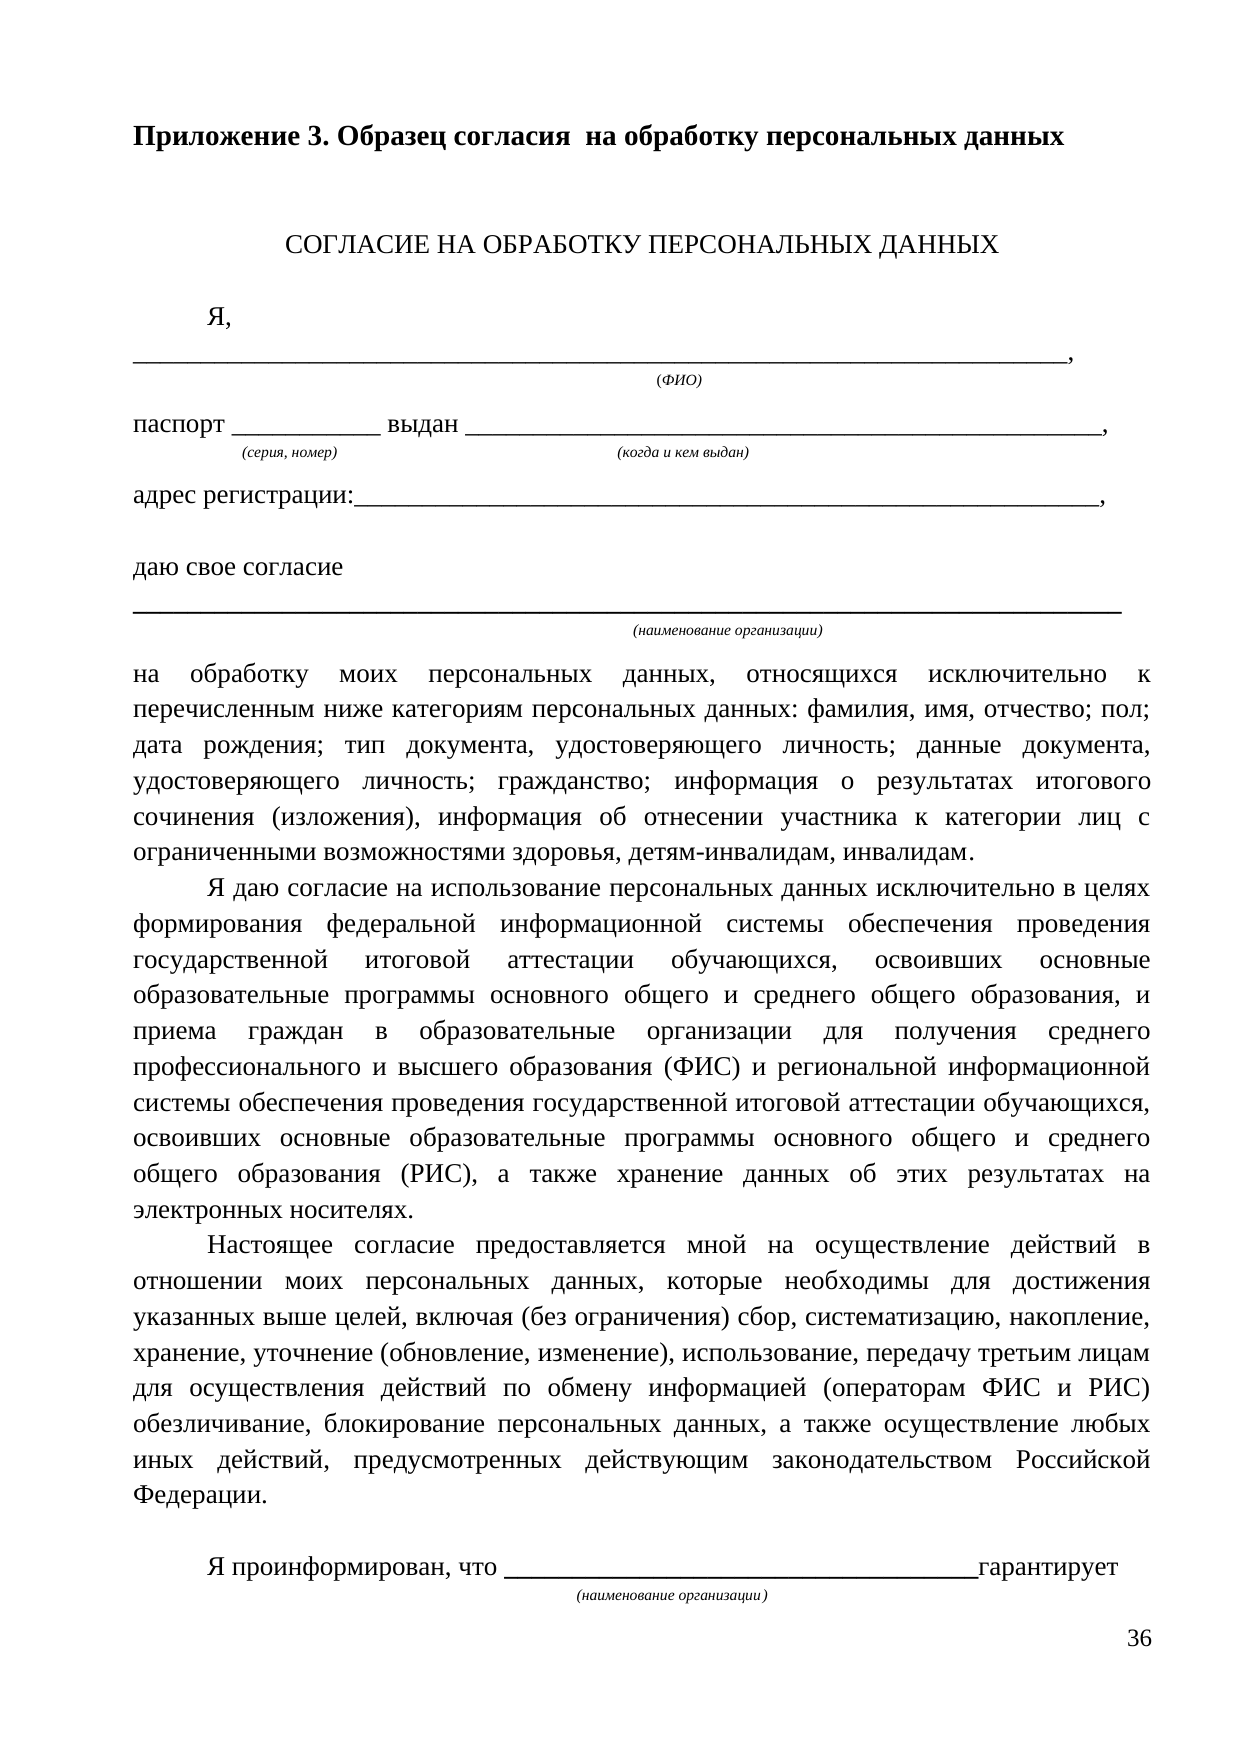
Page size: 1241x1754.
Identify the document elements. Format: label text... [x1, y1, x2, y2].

text Я, _____________________________________________________________________, [133, 299, 1152, 366]
text (наименование организации) [133, 621, 1152, 652]
text СОГЛАСИЕ НА ОБРАБОТКУ ПЕРСОНАЛЬНЫХ ДАННЫХ [133, 228, 1152, 259]
subtitle Приложение 3. Образец согласия на обработку персональных данных [133, 118, 1152, 152]
text (ФИО) [133, 371, 1152, 402]
text даю свое согласие _________________________________________________________________________ [133, 550, 1152, 617]
text Я даю согласие на использование персональных данных исключительно в целях формирования федеральной информационной системы обеспечения проведения государственной итоговой аттестации обучающихся, освоивших основные образовательные программы основного общего и среднего общего образования, и приема граждан в образовательные организации для получения среднего профессионального и высшего образования (ФИС) и региональной информационной системы обеспечения проведения государственной итоговой аттестации обучающихся, освоивших основные образовательные программы основного общего и среднего общего образования (РИС), а также хранение данных об этих результатах на электронных носителях. [133, 871, 1152, 1224]
text на обработку моих персональных данных, относящихся исключительно к перечисленным ниже категориям персональных данных: фамилия, имя, отчество; пол; дата рождения; тип документа, удостоверяющего личность; данные документа, удостоверяющего личность; гражданство; информация о результатах итогового сочинения (изложения), информация об отнесении участника к категории лиц с ограниченными возможностями здоровья, детям-инвалидам, инвалидам. [133, 657, 1152, 867]
text Я проинформирован, что ___________________________________гарантирует [133, 1550, 1152, 1581]
text паспорт ___________ выдан _______________________________________________, [133, 407, 1152, 438]
text (наименование организации) [133, 1586, 1152, 1617]
text (серия, номер) (когда и кем выдан) [133, 442, 1152, 474]
text Настоящее согласие предоставляется мной на осуществление действий в отношении моих персональных данных, которые необходимы для достижения указанных выше целей, включая (без ограничения) сбор, систематизацию, накопление, хранение, уточнение (обновление, изменение), использование, передачу третьим лицам для осуществления действий по обмену информацией (операторам ФИС и РИС) обезличивание, блокирование персональных данных, а также осуществление любых иных действий, предусмотренных действующим законодательством Российской Федерации. [133, 1228, 1152, 1510]
text адрес регистрации:_______________________________________________________, [133, 478, 1152, 509]
